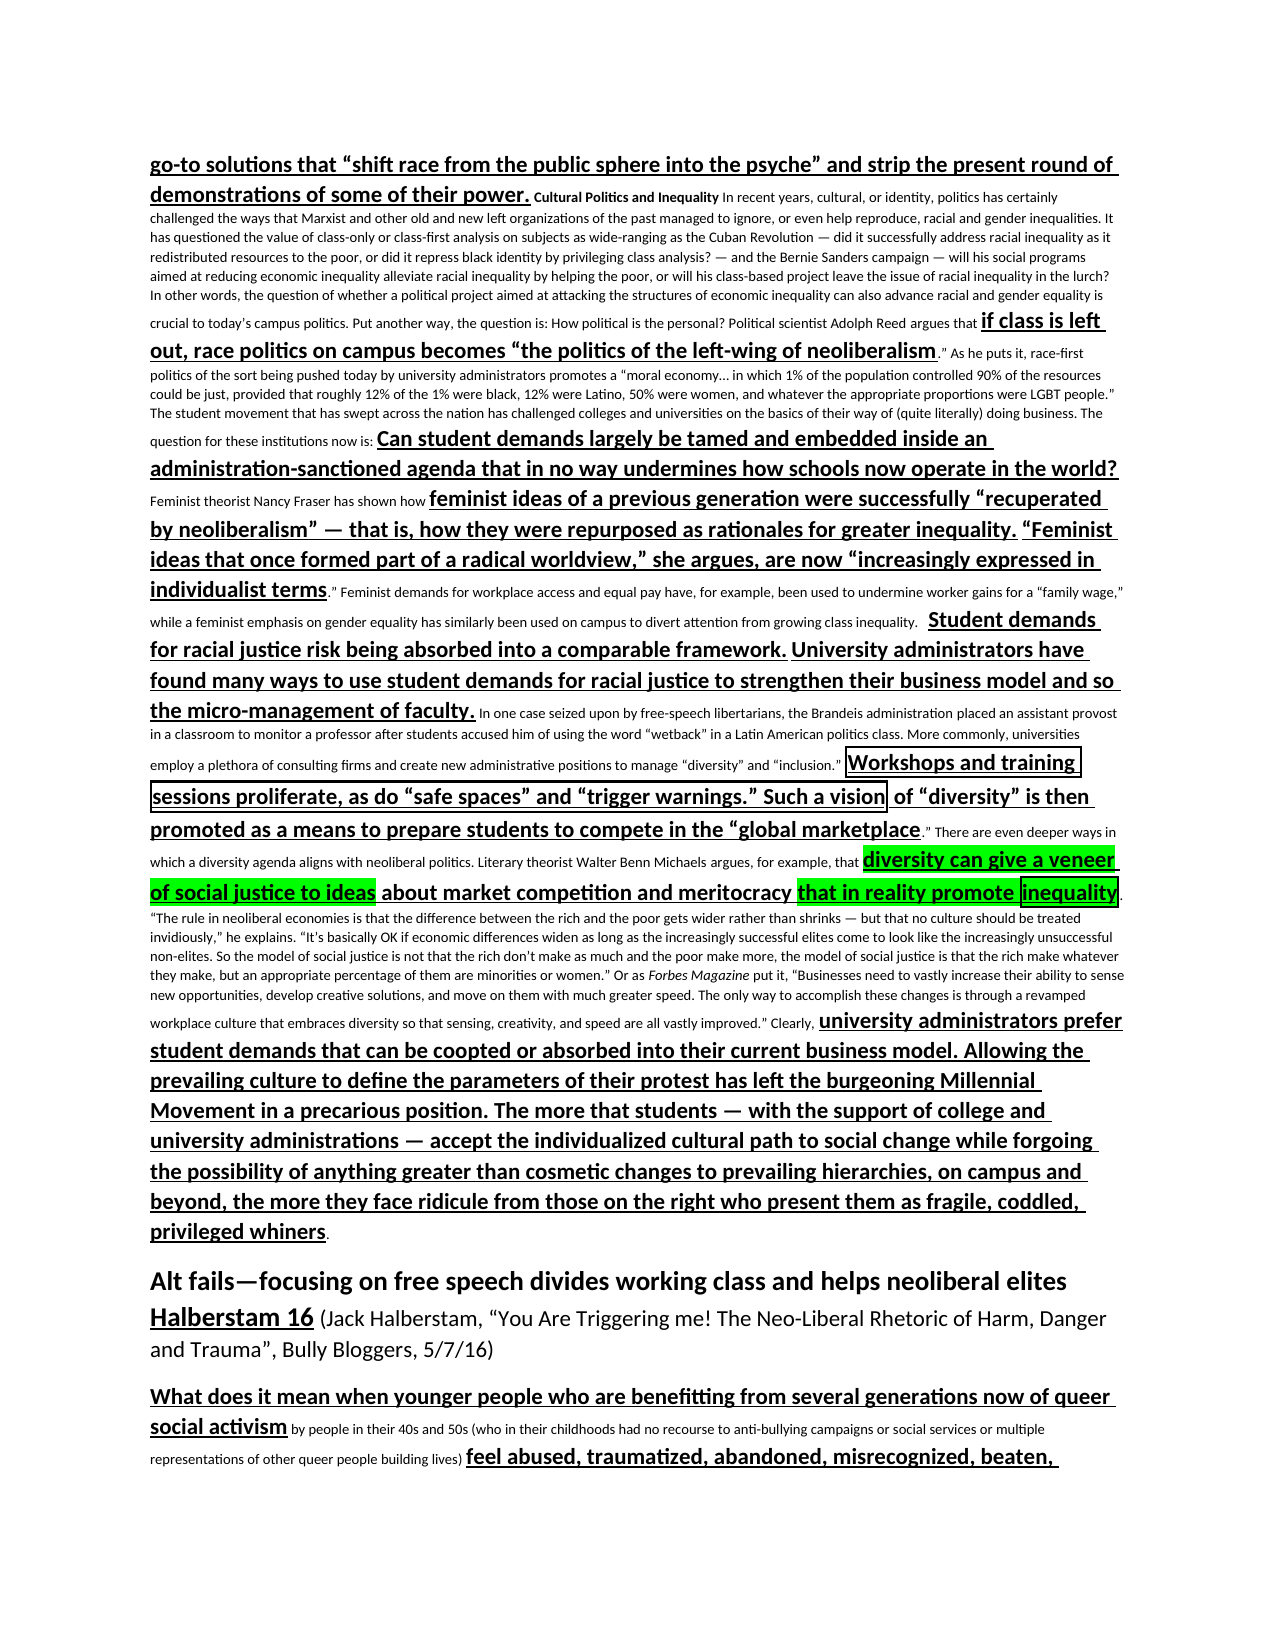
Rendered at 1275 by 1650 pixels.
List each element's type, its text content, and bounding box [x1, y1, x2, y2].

subtitle Alt fails—focusing on free speech divides working class and helps neoliberal elites [150, 1264, 1125, 1297]
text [150, 150, 1125, 1245]
text Halberstam 16 (Jack Halberstam, “You Are Triggering me! The Neo-Liberal Rhetoric of Harm, Danger and Trauma”, Bully Bloggers, 5/7/16) [150, 1300, 1125, 1363]
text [150, 1382, 1125, 1470]
